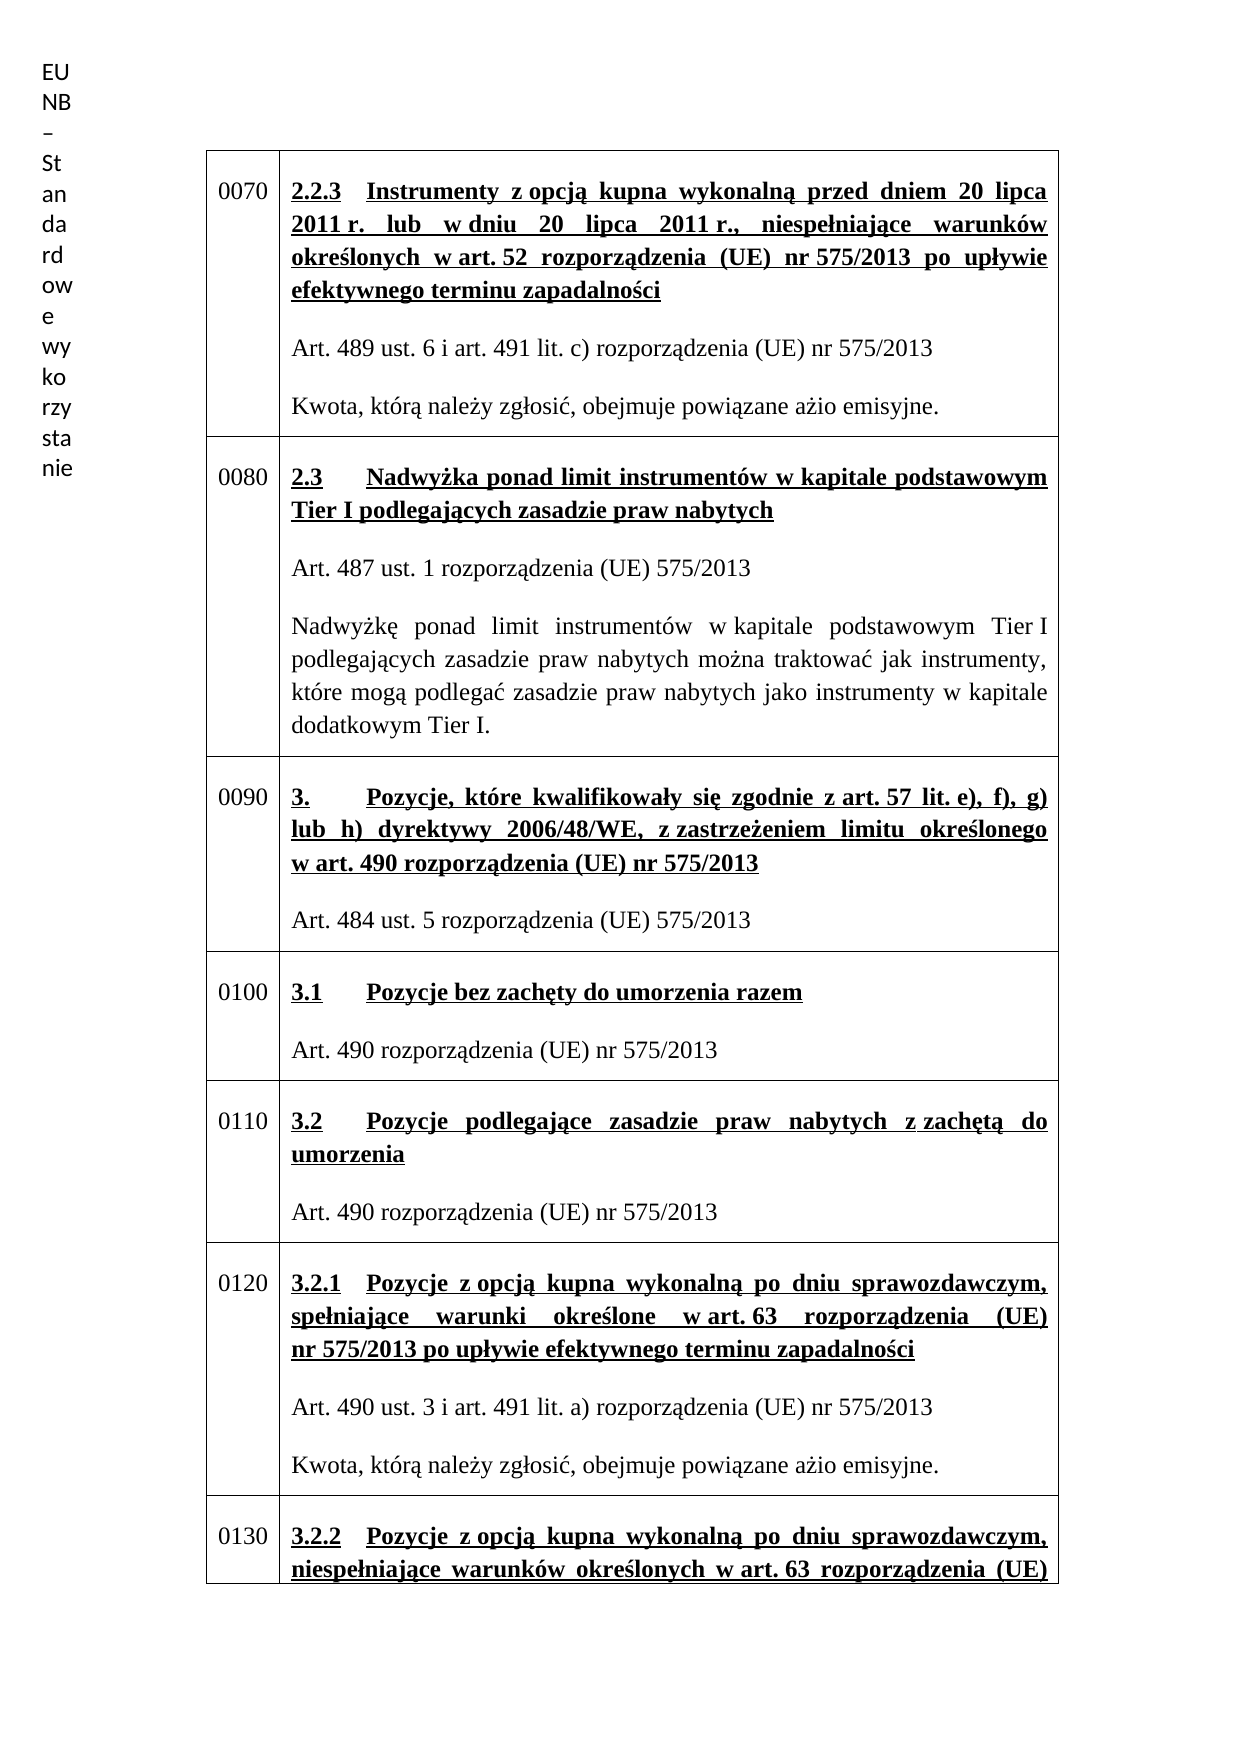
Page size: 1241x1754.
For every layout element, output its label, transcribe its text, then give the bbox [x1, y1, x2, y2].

table_cell 0100 [207, 952, 279, 1080]
table_cell 0090 [207, 757, 279, 951]
table_cell 0120 [207, 1243, 279, 1495]
table_cell 2.2.3 Instrumenty z opcją kupna wykonalną przed dniem 20 lipca 2011 r. lub w dniu 20 lipca 2011 r., niespełniające warunków określonych w art. 52 rozporządzenia (UE) nr 575/2013 po upływie efektywnego terminu zapadalności Art. 489 ust. 6 i art. 491 lit. c) rozporządzenia (UE) nr 575/2013 Kwota, którą należy zgłosić, obejmuje powiązane ażio emisyjne. [280, 151, 1058, 436]
table_cell 2.3 Nadwyżka ponad limit instrumentów w kapitale podstawowym Tier I podlegających zasadzie praw nabytych Art. 487 ust. 1 rozporządzenia (UE) 575/2013 Nadwyżkę ponad limit instrumentów w kapitale podstawowym Tier I podlegających zasadzie praw nabytych można traktować jak instrumenty, które mogą podlegać zasadzie praw nabytych jako instrumenty w kapitale dodatkowym Tier I. [280, 437, 1058, 756]
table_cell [280, 1496, 1058, 1583]
table_cell 0080 [207, 437, 279, 756]
table_cell 3.2.1 Pozycje z opcją kupna wykonalną po dniu sprawozdawczym, spełniające warunki określone w art. 63 rozporządzenia (UE) nr 575/2013 po upływie efektywnego terminu zapadalności Art. 490 ust. 3 i art. 491 lit. a) rozporządzenia (UE) nr 575/2013 Kwota, którą należy zgłosić, obejmuje powiązane ażio emisyjne. [280, 1243, 1058, 1495]
table_cell 3.1 Pozycje bez zachęty do umorzenia razem Art. 490 rozporządzenia (UE) nr 575/2013 [280, 952, 1058, 1080]
table_cell 3. Pozycje, które kwalifikowały się zgodnie z art. 57 lit. e), f), g) lub h) dyrektywy 2006/48/WE, z zastrzeżeniem limitu określonego w art. 490 rozporządzenia (UE) nr 575/2013 Art. 484 ust. 5 rozporządzenia (UE) 575/2013 [280, 757, 1058, 951]
table_cell 0130 [207, 1496, 279, 1583]
table_cell 3.2 Pozycje podlegające zasadzie praw nabytych z zachętą do umorzenia Art. 490 rozporządzenia (UE) nr 575/2013 [280, 1081, 1058, 1242]
table_cell 0110 [207, 1081, 279, 1242]
table_cell 0070 [207, 151, 279, 436]
